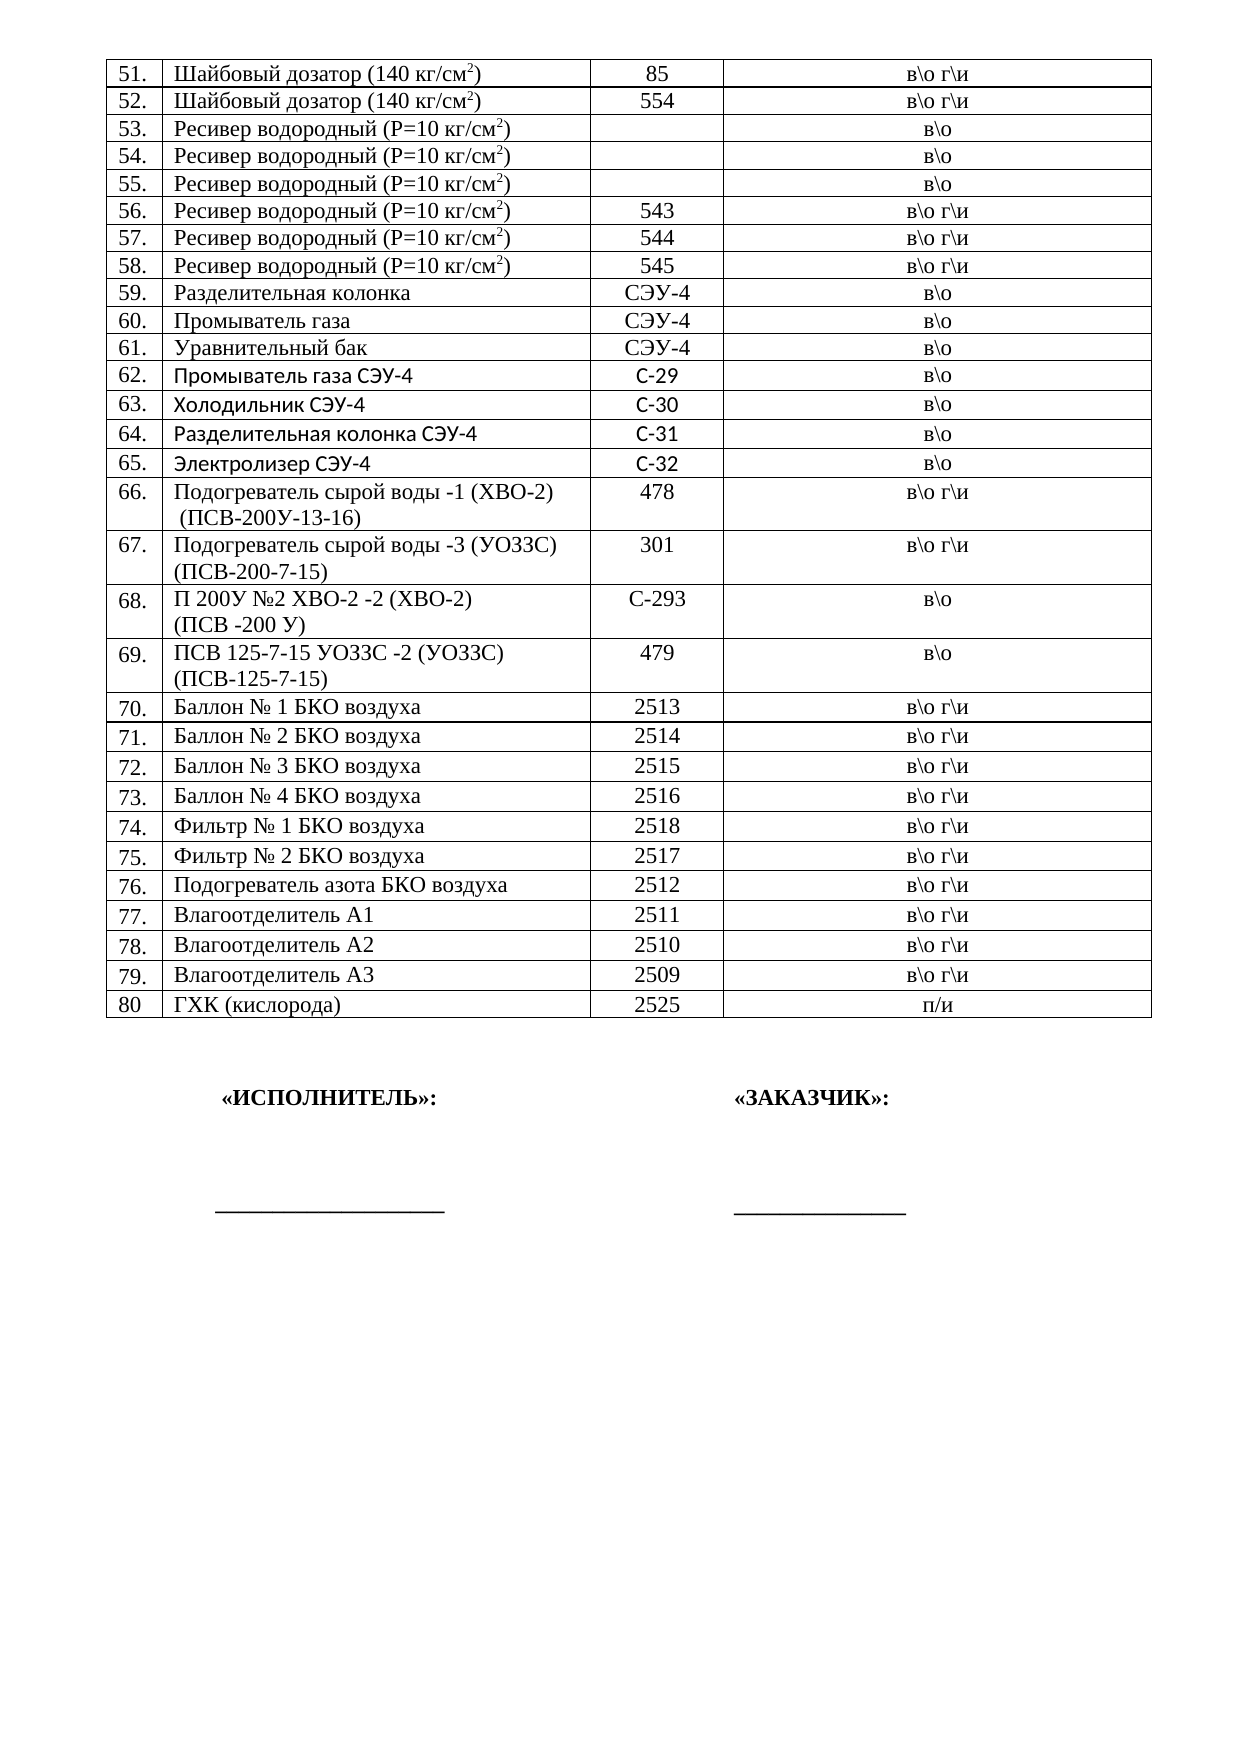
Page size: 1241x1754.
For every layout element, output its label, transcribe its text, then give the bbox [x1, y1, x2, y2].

table_cell в\о г\и [724, 901, 1151, 930]
table_cell Ресивер водородный (Р=10 кг/см2) [163, 115, 590, 141]
table_cell СЭУ-4 [591, 334, 723, 360]
table_cell [107, 197, 162, 223]
table_cell 543 [591, 197, 723, 223]
table_cell Ресивер водородный (Р=10 кг/см2) [163, 170, 590, 196]
table_cell 2512 [591, 871, 723, 900]
table_cell Шайбовый дозатор (140 кг/см2) [163, 60, 590, 86]
table_cell [107, 307, 162, 333]
table_cell [107, 901, 162, 930]
table_cell 478 [591, 478, 723, 530]
table_cell п/и [724, 991, 1151, 1017]
table_cell СЭУ-4 [591, 307, 723, 333]
table_cell в\о г\и [724, 531, 1151, 584]
table_cell [591, 115, 723, 141]
table_cell в\о [724, 449, 1151, 477]
table_cell [107, 391, 162, 418]
table_cell С-293 [591, 585, 723, 638]
table_cell в\о г\и [724, 478, 1151, 530]
table_cell в\о г\и [724, 252, 1151, 278]
table_cell в\о [724, 142, 1151, 169]
table_cell в\о г\и [724, 842, 1151, 870]
table_cell [107, 279, 162, 306]
table_cell 2518 [591, 812, 723, 841]
table_cell в\о [724, 639, 1151, 692]
table_cell [107, 782, 162, 811]
table_cell С-32 [591, 449, 723, 477]
table_cell 545 [591, 252, 723, 278]
table_cell [107, 60, 162, 86]
table_cell Промыватель газа СЭУ-4 [163, 361, 590, 389]
table_cell 2511 [591, 901, 723, 930]
table_cell Ресивер водородный (Р=10 кг/см2) [163, 197, 590, 223]
table_cell [107, 170, 162, 196]
table_cell [107, 225, 162, 251]
table_cell СЭУ-4 [591, 279, 723, 306]
table_cell 2516 [591, 782, 723, 811]
table_cell [591, 170, 723, 196]
table_cell в\о г\и [724, 782, 1151, 811]
table_cell [107, 812, 162, 841]
table_cell [591, 142, 723, 169]
table_cell [107, 88, 162, 114]
table_cell в\о г\и [724, 225, 1151, 251]
table_cell Баллон № 4 БКО воздуха [163, 782, 590, 811]
table_cell Холодильник СЭУ-4 [163, 391, 590, 418]
table_cell в\о г\и [724, 60, 1151, 86]
table_cell Фильтр № 1 БКО воздуха [163, 812, 590, 841]
table_cell [107, 252, 162, 278]
table_cell 554 [591, 88, 723, 114]
table_cell С-31 [591, 420, 723, 448]
table_cell [107, 752, 162, 781]
table_cell Разделительная колонка [163, 279, 590, 306]
table_cell Ресивер водородный (Р=10 кг/см2) [163, 225, 590, 251]
table_cell [107, 585, 162, 638]
table_cell ГХК (кислорода) [163, 991, 590, 1017]
table_header «ИСПОЛНИТЕЛЬ»: ____________________ [107, 1084, 643, 1244]
table_cell ПСВ 125-7-15 УОЗЗС -2 (УОЗЗС) (ПСВ-125-7-15) [163, 639, 590, 692]
table_cell в\о [724, 391, 1151, 418]
table_cell [107, 449, 162, 477]
table_cell в\о [724, 420, 1151, 448]
table_cell Подогреватель сырой воды -3 (УОЗЗС) (ПСВ-200-7-15) [163, 531, 590, 584]
table_cell С-29 [591, 361, 723, 389]
table_cell в\о г\и [724, 752, 1151, 781]
table_cell 2513 [591, 693, 723, 721]
table_cell Влагоотделитель А1 [163, 901, 590, 930]
table_cell П 200У №2 ХВО-2 -2 (ХВО-2) (ПСВ -200 У) [163, 585, 590, 638]
table_cell в\о г\и [724, 693, 1151, 721]
table_cell в\о г\и [724, 88, 1151, 114]
table_cell 2509 [591, 961, 723, 989]
table_cell [107, 142, 162, 169]
table_header «ЗАКАЗЧИК»: _______________ [643, 1084, 1178, 1244]
table_cell в\о г\и [724, 871, 1151, 900]
table_cell Электролизер СЭУ-4 [163, 449, 590, 477]
table_cell Подогреватель азота БКО воздуха [163, 871, 590, 900]
table_cell [107, 931, 162, 960]
table_cell Подогреватель сырой воды -1 (ХВО-2) (ПСВ-200У-13-16) [163, 478, 590, 530]
table_cell в\о [724, 307, 1151, 333]
table_cell [107, 639, 162, 692]
table_cell 2515 [591, 752, 723, 781]
table_cell 2514 [591, 723, 723, 751]
table_cell 479 [591, 639, 723, 692]
table_cell в\о [724, 115, 1151, 141]
table_cell Разделительная колонка СЭУ-4 [163, 420, 590, 448]
table_cell 2510 [591, 931, 723, 960]
table_cell С-30 [591, 391, 723, 418]
table_cell в\о г\и [724, 812, 1151, 841]
table_cell [107, 871, 162, 900]
table_cell в\о г\и [724, 723, 1151, 751]
table_cell Ресивер водородный (Р=10 кг/см2) [163, 252, 590, 278]
table_cell 544 [591, 225, 723, 251]
table_cell [107, 842, 162, 870]
table_cell 2525 [591, 991, 723, 1017]
table_cell в\о г\и [724, 931, 1151, 960]
table_cell [107, 361, 162, 389]
table_cell [107, 531, 162, 584]
table_cell Баллон № 2 БКО воздуха [163, 723, 590, 751]
table_cell в\о г\и [724, 961, 1151, 989]
table_cell 85 [591, 60, 723, 86]
table_cell Ресивер водородный (Р=10 кг/см2) [163, 142, 590, 169]
table_cell [107, 115, 162, 141]
table_cell 80 [107, 991, 162, 1017]
table_cell 301 [591, 531, 723, 584]
table_cell в\о [724, 279, 1151, 306]
table_cell [107, 693, 162, 721]
table_cell [107, 478, 162, 530]
table_cell 2517 [591, 842, 723, 870]
table_cell [107, 723, 162, 751]
table_cell Влагоотделитель А2 [163, 931, 590, 960]
table_cell Промыватель газа [163, 307, 590, 333]
table_cell Влагоотделитель А3 [163, 961, 590, 989]
table_cell в\о [724, 361, 1151, 389]
table_cell в\о [724, 170, 1151, 196]
table_cell [107, 334, 162, 360]
table_cell Фильтр № 2 БКО воздуха [163, 842, 590, 870]
table_cell Баллон № 3 БКО воздуха [163, 752, 590, 781]
table_cell Баллон № 1 БКО воздуха [163, 693, 590, 721]
table_cell в\о г\и [724, 197, 1151, 223]
table_cell [107, 961, 162, 989]
table_cell Шайбовый дозатор (140 кг/см2) [163, 88, 590, 114]
table_cell в\о [724, 334, 1151, 360]
table_cell в\о [724, 585, 1151, 638]
table_cell Уравнительный бак [163, 334, 590, 360]
table_cell [107, 420, 162, 448]
